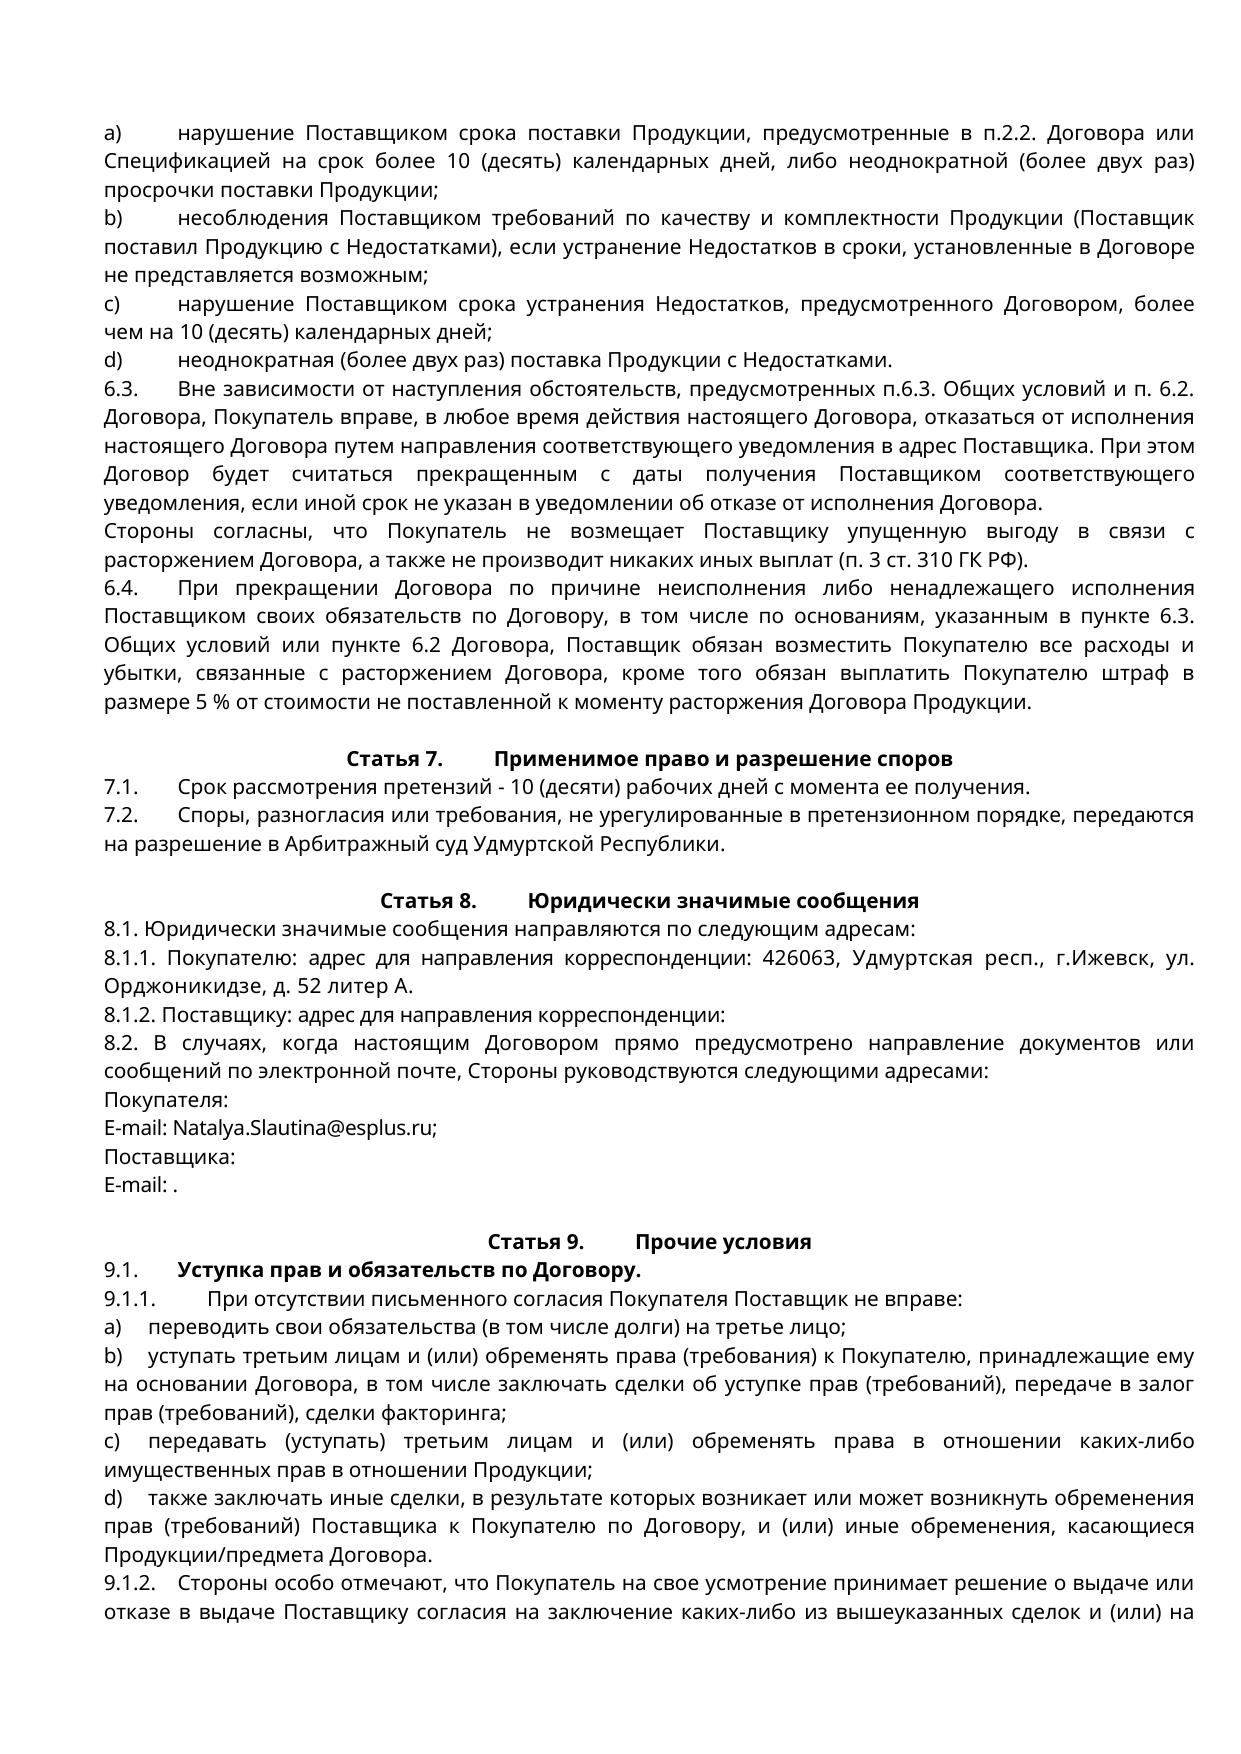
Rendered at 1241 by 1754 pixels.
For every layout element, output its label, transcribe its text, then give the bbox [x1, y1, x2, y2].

list нарушение Поставщиком срока поставки Продукции, предусмотренные в п.2.2. Договора или Спецификацией на срок более 10 (десять) календарных дней, либо неоднократной (более двух раз) просрочки поставки Продукции; [103, 118, 1196, 203]
list передавать (уступать) третьим лицам и (или) обременять права в отношении каких-либо имущественных прав в отношении Продукции; [103, 1426, 1196, 1483]
list несоблюдения Поставщиком требований по качеству и комплектности Продукции (Поставщик поставил Продукцию с Недостатками), если устранение Недостатков в сроки, установленные в Договоре не представляется возможным; [103, 203, 1196, 289]
list уступать третьим лицам и (или) обременять права (требования) к Покупателю, принадлежащие ему на основании Договора, в том числе заключать сделки об уступке прав (требований), передаче в залог прав (требований), сделки факторинга; [103, 1341, 1196, 1426]
list Юридически значимые сообщения [103, 886, 1196, 914]
list Прочие условия [103, 1227, 1196, 1256]
list Стороны согласны, что Покупатель не возмещает Поставщику упущенную выгоду в связи с расторжением Договора, а также не производит никаких иных выплат (п. 3 ст. 310 ГК РФ). [103, 516, 1196, 573]
list Вне зависимости от наступления обстоятельств, предусмотренных п.6.3. Общих условий и п. 6.2. Договора, Покупатель вправе, в любое время действия настоящего Договора, отказаться от исполнения настоящего Договора путем направления соответствующего уведомления в адрес Поставщика. При этом Договор будет считаться прекращенным с даты получения Поставщиком соответствующего уведомления, если иной срок не указан в уведомлении об отказе от исполнения Договора. [103, 374, 1196, 516]
list переводить свои обязательства (в том числе долги) на третье лицо; [103, 1312, 1196, 1341]
list При прекращении Договора по причине неисполнения либо ненадлежащего исполнения Поставщиком своих обязательств по Договору, в том числе по основаниям, указанным в пункте 6.3. Общих условий или пункте 6.2 Договора, Поставщик обязан возместить Покупателю все расходы и убытки, связанные с расторжением Договора, кроме того обязан выплатить Покупателю штраф в размере 5 % от стоимости не поставленной к моменту расторжения Договора Продукции. [103, 573, 1196, 715]
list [103, 1568, 1196, 1625]
list E-mail: . [103, 1170, 1196, 1199]
list также заключать иные сделки, в результате которых возникает или может возникнуть обременения прав (требований) Поставщика к Покупателю по Договору, и (или) иные обременения, касающиеся Продукции/предмета Договора. [103, 1483, 1196, 1568]
list Уступка прав и обязательств по Договору. [103, 1256, 1196, 1284]
list Применимое право и разрешение споров [103, 744, 1196, 772]
list Покупателя: [103, 1085, 1196, 1113]
list 8.1. Юридически значимые сообщения направляются по следующим адресам: [103, 914, 1196, 943]
list 8.1.2. Поставщику: адрес для направления корреспонденции: [103, 1000, 1196, 1028]
list 8.2. В случаях, когда настоящим Договором прямо предусмотрено направление документов или сообщений по электронной почте, Стороны руководствуются следующими адресами: [103, 1028, 1196, 1085]
list Споры, разногласия или требования, не урегулированные в претензионном порядке, передаются на разрешение в Арбитражный суд Удмуртской Республики. [103, 801, 1196, 857]
list неоднократная (более двух раз) поставка Продукции с Недостатками. [103, 346, 1196, 374]
list нарушение Поставщиком срока устранения Недостатков, предусмотренного Договором, более чем на 10 (десять) календарных дней; [103, 289, 1196, 346]
list E-mail: Natalya.Slautina@esplus.ru; [103, 1113, 1196, 1142]
list 8.1.1. Покупателю: адрес для направления корреспонденции: 426063, Удмуртская респ., г.Ижевск, ул. Орджоникидзе, д. 52 литер А. [103, 943, 1196, 1000]
list Поставщика: [103, 1142, 1196, 1170]
list Срок рассмотрения претензий - 10 (десяти) рабочих дней с момента ее получения. [103, 772, 1196, 801]
list При отсутствии письменного согласия Покупателя Поставщик не вправе: [103, 1284, 1196, 1312]
